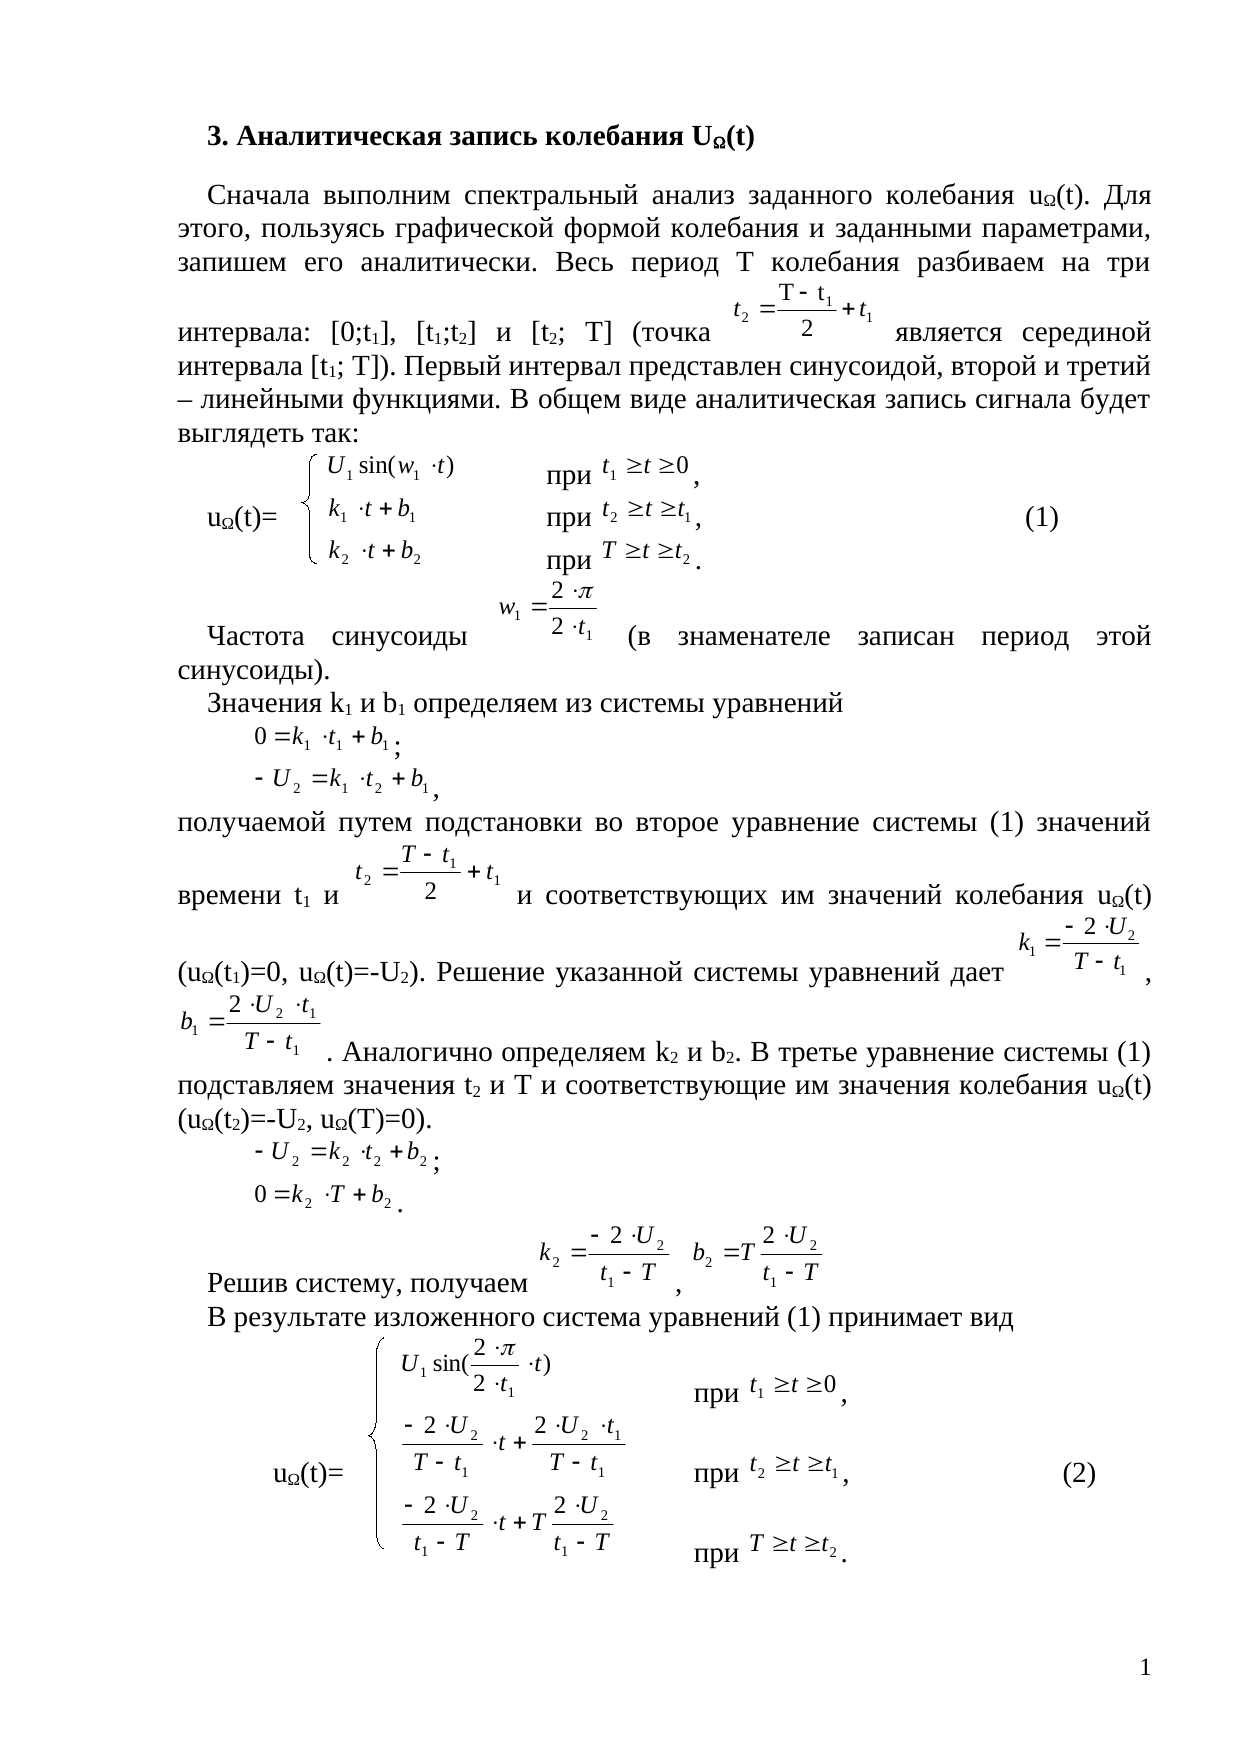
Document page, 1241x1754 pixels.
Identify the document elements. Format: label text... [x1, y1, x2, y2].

text 3. Аналитическая запись колебания U(t) [177, 118, 1152, 152]
text при , [177, 1332, 1152, 1409]
text ; [177, 719, 1152, 761]
text Значения k1 и b1 определяем из системы уравнений [177, 686, 1152, 719]
text при . [177, 1489, 1152, 1568]
text , [177, 761, 1152, 804]
text ; [177, 1134, 1152, 1177]
text при , [177, 448, 1152, 491]
text при . [177, 533, 1152, 575]
text Частота синусоиды (в знаменателе записан период этой синусоиды). [177, 575, 1152, 686]
text В результате изложенного система уравнений (1) принимает вид [177, 1299, 1152, 1332]
text получаемой путем подстановки во второе уравнение системы (1) значений времени t1 и и соответствующих им значений колебания uΩ(t) (uΩ(t1)=0, uΩ(t)=-U2). Решение указанной системы уравнений дает , . Аналогично определяем k2 и b2. В третье уравнение системы (1) подставляем значения t2 и T и соответствующие им значения колебания uΩ(t) (uΩ(t2)=-U2, uΩ(T)=0). [177, 804, 1152, 1134]
text Сначала выполним спектральный анализ заданного колебания uΩ(t). Для этого, пользуясь графической формой колебания и заданными параметрами, запишем его аналитически. Весь период Т колебания разбиваем на три интервала: [0;t1], [t1;t2] и [t2; T] (точка является серединой интервала [t1; T]). Первый интервал представлен синусоидой, второй и третий – линейными функциями. В общем виде аналитическая запись сигнала будет выглядеть так: [177, 177, 1152, 448]
text . [177, 1177, 1152, 1219]
text uΩ(t)= при , (2) [251, 1409, 1152, 1489]
text Решив систему, получаем , [177, 1219, 1152, 1299]
text uΩ(t)= при , (1) [177, 491, 1152, 533]
